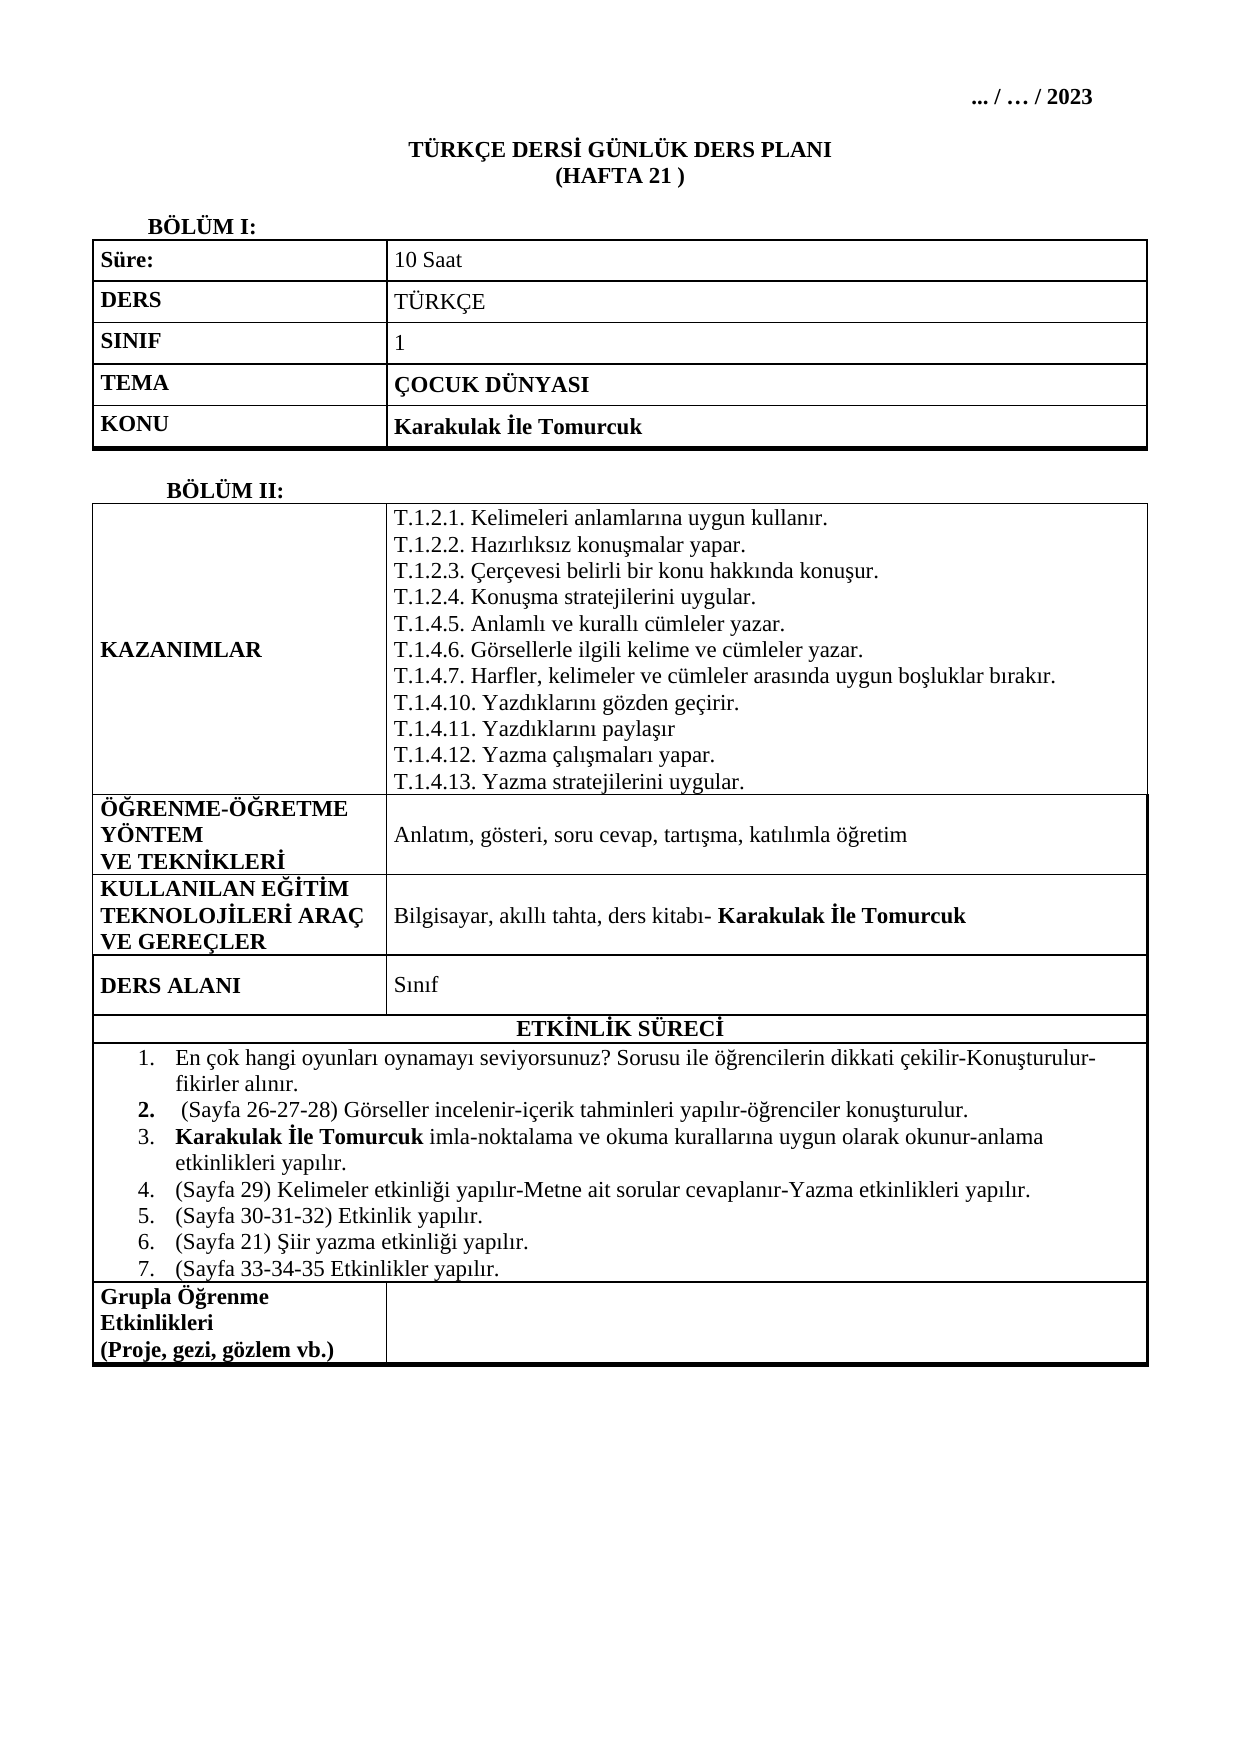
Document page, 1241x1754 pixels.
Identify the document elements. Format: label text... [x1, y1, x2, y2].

table_cell Bilgisayar, akıllı tahta, ders kitabı- Karakulak İle Tomurcuk [387, 875, 1146, 954]
table_cell En çok hangi oyunları oynamayı seviyorsunuz? Sorusu ile öğrencilerin dikkati çekilir-Konuşturulur-fikirler alınır. (Sayfa 26-27-28) Görseller incelenir-içerik tahminleri yapılır-öğrenciler konuşturulur. Karakulak İle Tomurcuk imla-noktalama ve okuma kurallarına uygun olarak okunur-anlama etkinlikleri yapılır. (Sayfa 29) Kelimeler etkinliği yapılır-Metne ait sorular cevaplanır-Yazma etkinlikleri yapılır. (Sayfa 30-31-32) Etkinlik yapılır. (Sayfa 21) Şiir yazma etkinliği yapılır. (Sayfa 33-34-35 Etkinlikler yapılır. [94, 1044, 1146, 1281]
table_header 10 Saat [388, 241, 1146, 280]
table_cell DERS [94, 282, 386, 322]
table_cell [387, 1283, 1146, 1362]
text (HAFTA 21 ) [148, 162, 1093, 189]
table_cell 1 [388, 323, 1146, 363]
table_cell ÇOCUK DÜNYASI [388, 365, 1146, 404]
text BÖLÜM II: [148, 477, 1093, 503]
table_cell TÜRKÇE [388, 282, 1146, 322]
table_header Süre: [94, 241, 386, 280]
table_cell ETKİNLİK SÜRECİ [94, 1016, 1146, 1042]
table_cell ÖĞRENME-ÖĞRETME YÖNTEM VE TEKNİKLERİ [93, 795, 386, 874]
table_cell KONU [94, 406, 386, 446]
table_header T.1.2.1. Kelimeleri anlamlarına uygun kullanır. T.1.2.2. Hazırlıksız konuşmalar yapar. T.1.2.3. Çerçevesi belirli bir konu hakkında konuşur. T.1.2.4. Konuşma stratejilerini uygular. T.1.4.5. Anlamlı ve kurallı cümleler yazar. T.1.4.6. Görsellerle ilgili kelime ve cümleler yazar. T.1.4.7. Harfler, kelimeler ve cümleler arasında uygun boşluklar bırakır. T.1.4.10. Yazdıklarını gözden geçirir. T.1.4.11. Yazdıklarını paylaşır T.1.4.12. Yazma çalışmaları yapar. T.1.4.13. Yazma stratejilerini uygular. [387, 504, 1147, 794]
table_header KAZANIMLAR [93, 504, 386, 794]
text TÜRKÇE DERSİ GÜNLÜK DERS PLANI [148, 136, 1093, 162]
text BÖLÜM I: [148, 213, 1093, 239]
table_cell SINIF [94, 323, 386, 363]
table_cell TEMA [94, 365, 386, 404]
table_cell Grupla Öğrenme Etkinlikleri (Proje, gezi, gözlem vb.) [94, 1283, 386, 1362]
table_cell Sınıf [387, 956, 1146, 1014]
table_cell KULLANILAN EĞİTİM TEKNOLOJİLERİ ARAÇ VE GEREÇLER [93, 875, 386, 954]
table_cell Anlatım, gösteri, soru cevap, tartışma, katılımla öğretim [387, 795, 1146, 874]
table_cell DERS ALANI [94, 956, 386, 1014]
table_cell Karakulak İle Tomurcuk [388, 406, 1146, 446]
text ... / … / 2023 [148, 83, 1093, 109]
